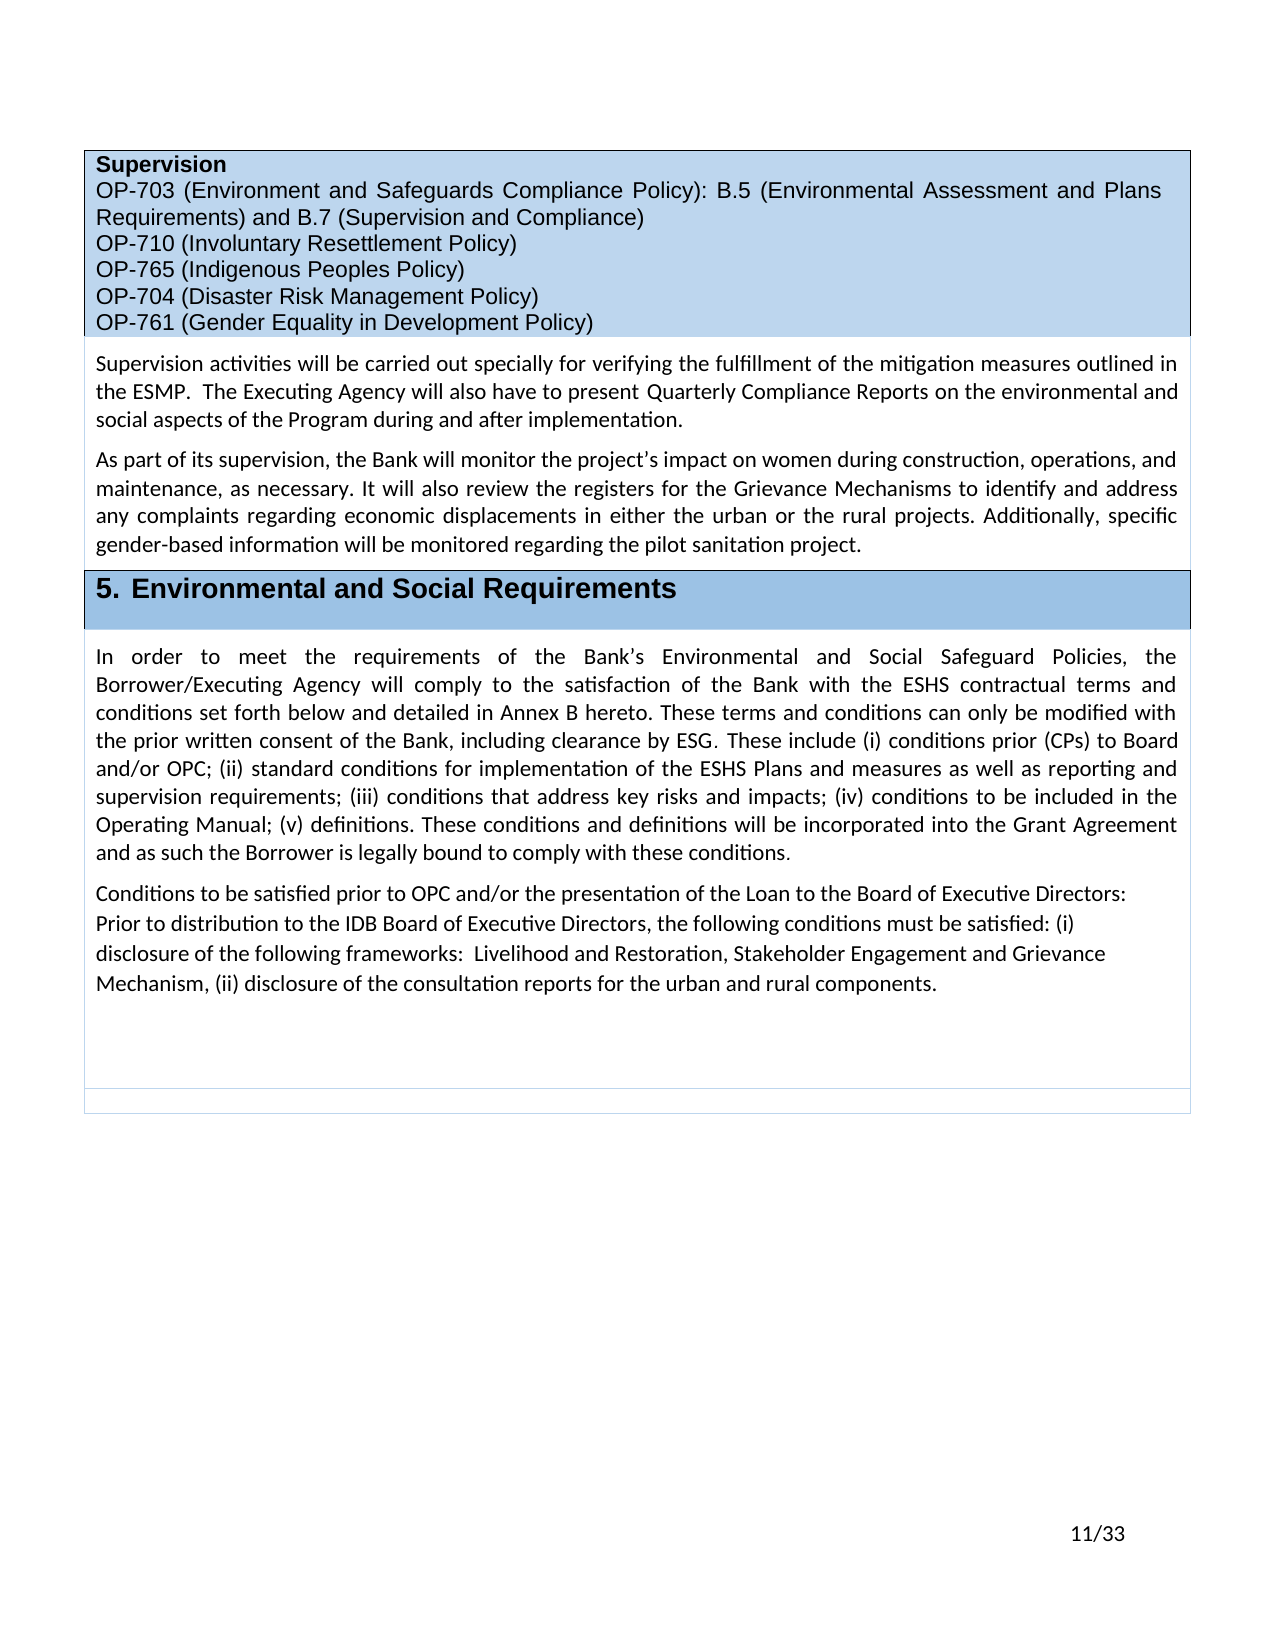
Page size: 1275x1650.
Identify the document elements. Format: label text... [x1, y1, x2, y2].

table_cell Supervision OP-703 (Environment and Safeguards Compliance Policy): B.5 (Environmental Assessment and Plans Requirements) and B.7 (Supervision and Compliance) OP-710 (Involuntary Resettlement Policy) OP-765 (Indigenous Peoples Policy) OP-704 (Disaster Risk Management Policy) OP-761 (Gender Equality in Development Policy) [85, 151, 1190, 336]
table_cell [85, 1089, 1190, 1112]
table_cell In order to meet the requirements of the Bank’s Environmental and Social Safeguard Policies, the Borrower/Executing Agency will comply to the satisfaction of the Bank with the ESHS contractual terms and conditions set forth below and detailed in Annex B hereto. These terms and conditions can only be modified with the prior written consent of the Bank, including clearance by ESG. These include (i) conditions prior (CPs) to Board and/or OPC; (ii) standard conditions for implementation of the ESHS Plans and measures as well as reporting and supervision requirements; (iii) conditions that address key risks and impacts; (iv) conditions to be included in the Operating Manual; (v) definitions. These conditions and definitions will be incorporated into the Grant Agreement and as such the Borrower is legally bound to comply with these conditions. Conditions to be satisfied prior to OPC and/or the presentation of the Loan to the Board of Executive Directors: Prior to distribution to the IDB Board of Executive Directors, the following conditions must be satisfied: (i) disclosure of the following frameworks: Livelihood and Restoration, Stakeholder Engagement and Grievance Mechanism, (ii) disclosure of the consultation reports for the urban and rural components. [85, 630, 1190, 1087]
table_cell Supervision activities will be carried out specially for verifying the fulfillment of the mitigation measures outlined in the ESMP. The Executing Agency will also have to present Quarterly Compliance Reports on the environmental and social aspects of the Program during and after implementation. As part of its supervision, the Bank will monitor the project’s impact on women during construction, operations, and maintenance, as necessary. It will also review the registers for the Grievance Mechanisms to identify and address any complaints regarding economic displacements in either the urban or the rural projects. Additionally, specific gender-based information will be monitored regarding the pilot sanitation project. [85, 337, 1190, 570]
table_cell Environmental and Social Requirements [85, 571, 1190, 629]
